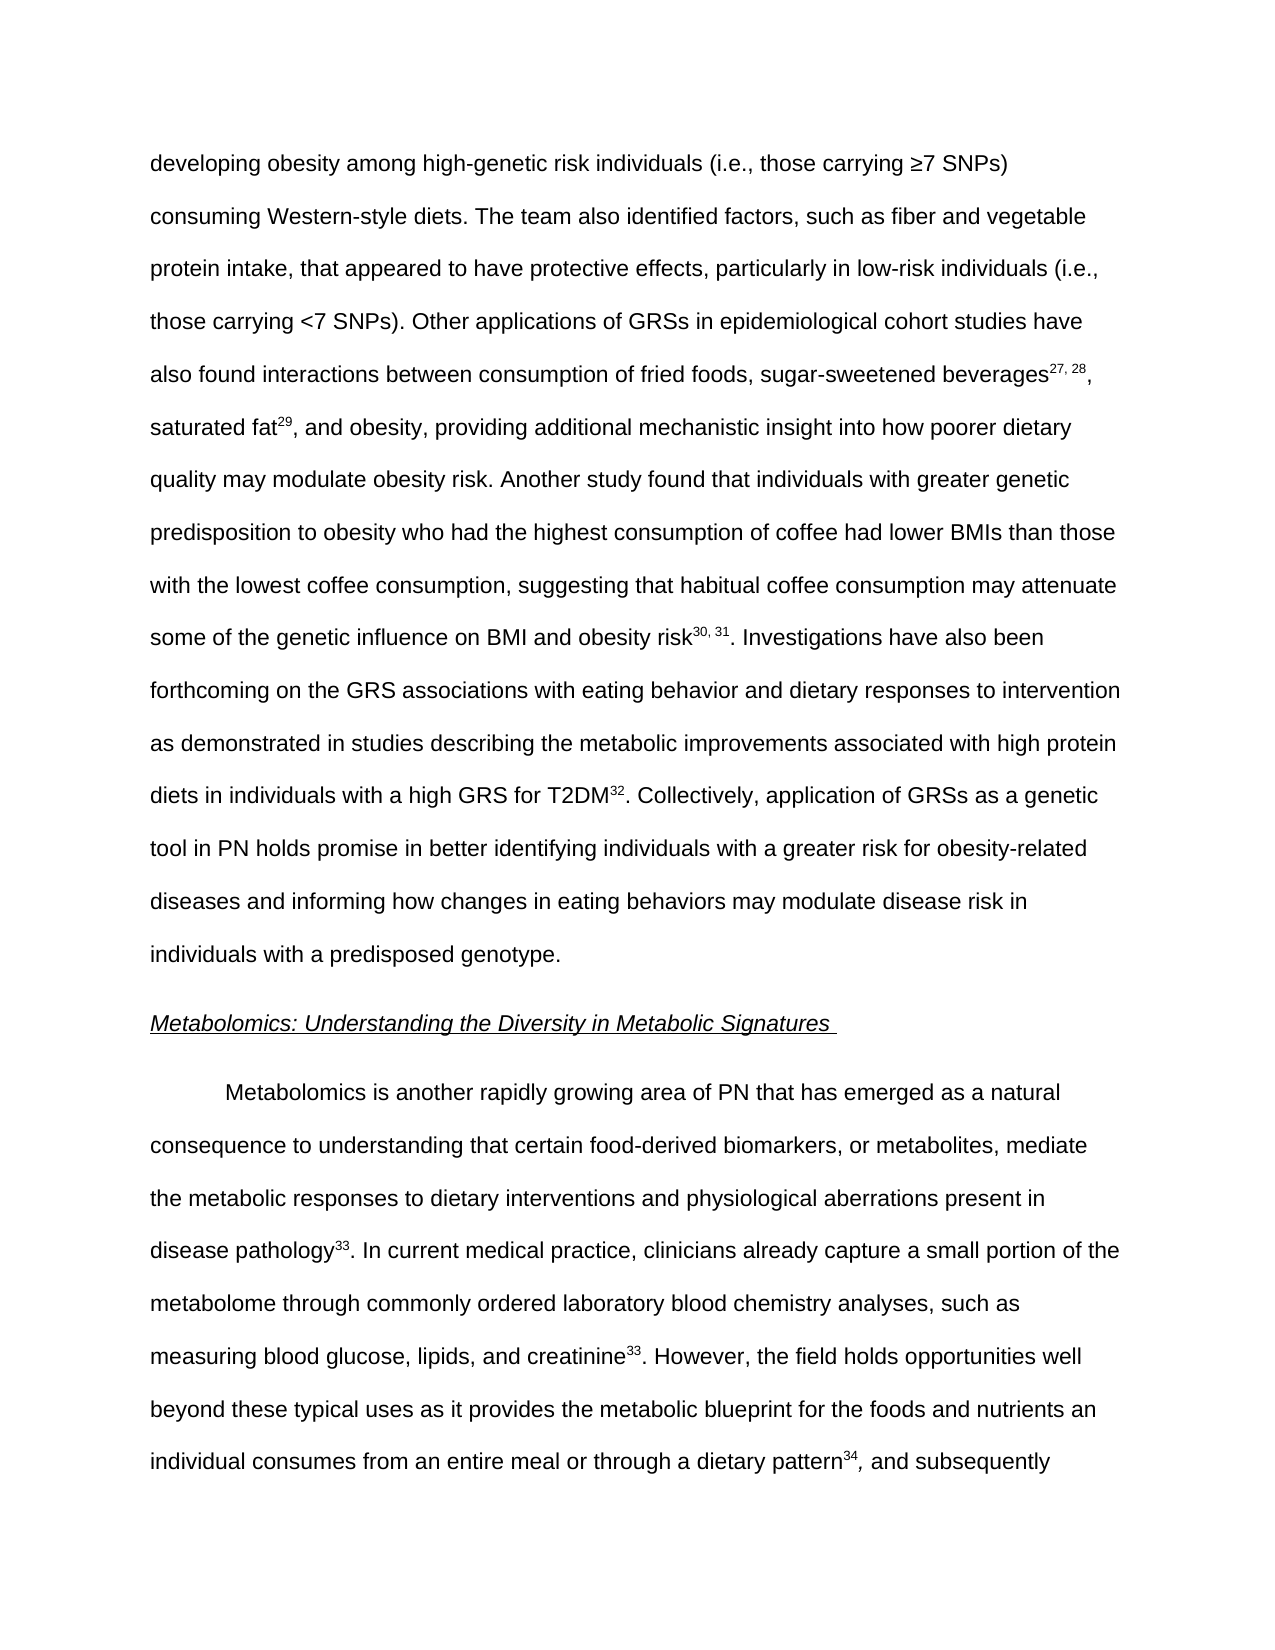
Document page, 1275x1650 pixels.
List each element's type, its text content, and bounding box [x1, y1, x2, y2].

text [150, 150, 1125, 967]
text Metabolomics: Understanding the Diversity in Metabolic Signatures [150, 1010, 1125, 1036]
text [150, 1079, 1125, 1475]
